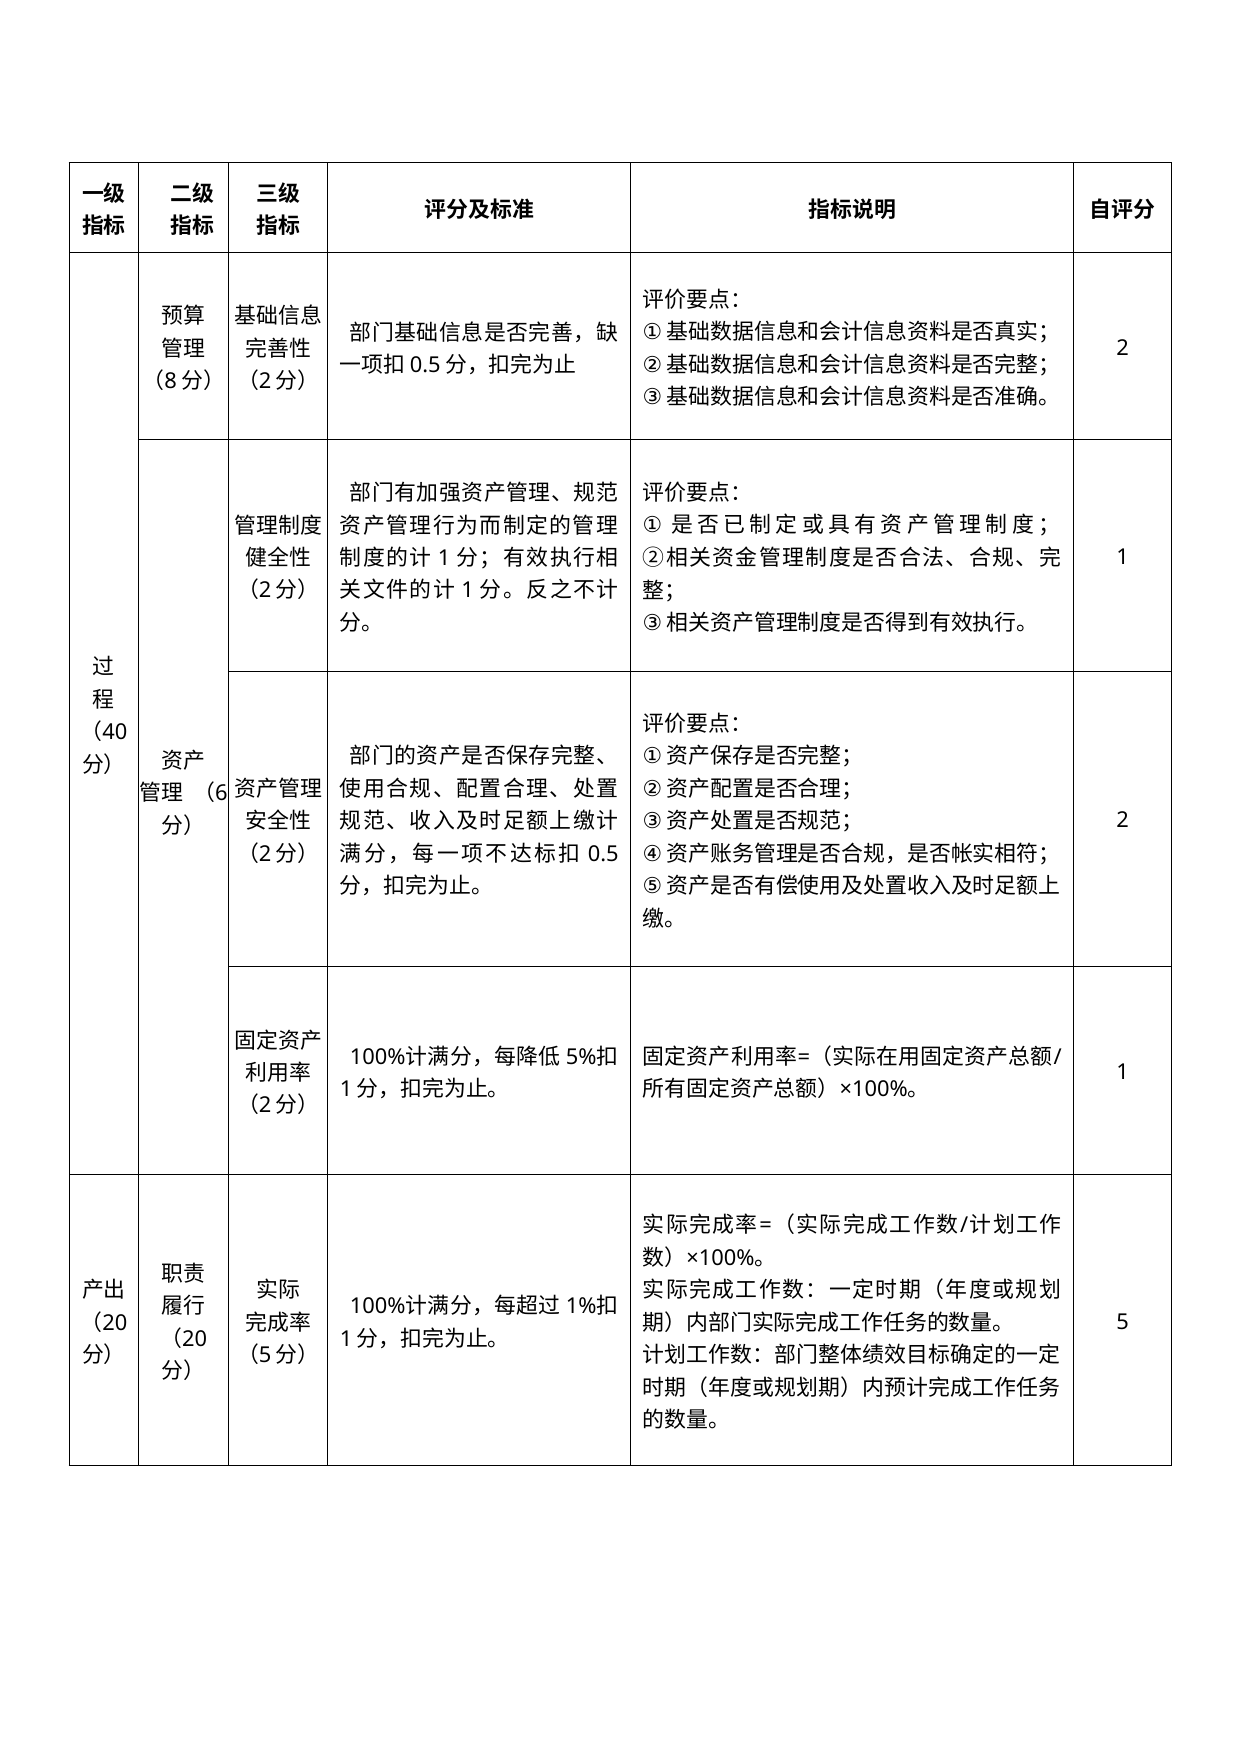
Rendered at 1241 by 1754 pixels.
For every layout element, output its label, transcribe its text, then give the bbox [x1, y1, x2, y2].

table_cell 2 [1074, 253, 1171, 439]
table_cell 管理制度 健全性 （2分） [229, 440, 327, 671]
table_cell 1 [1074, 440, 1171, 671]
table_cell 部门有加强资产管理、规范资产管理行为而制定的管理制度的计1分；有效执行相关文件的计1分。反之不计分。 [328, 440, 630, 671]
table_cell 2 [1074, 672, 1171, 966]
table_cell 5 [1074, 1175, 1171, 1465]
table_cell 资产管理 安全性 （2分） [229, 672, 327, 966]
table_cell 100%计满分，每降低5%扣1分，扣完为止。 [328, 967, 630, 1174]
table_cell 部门的资产是否保存完整、使用合规、配置合理、处置规范、收入及时足额上缴计满分，每一项不达标扣0.5分，扣完为止。 [328, 672, 630, 966]
table_cell 职责 履行 （20分） [139, 1175, 228, 1465]
table_cell 过 程 （40分） [70, 253, 138, 1174]
table_cell 产出（20分） [70, 1175, 138, 1465]
table_cell 评价要点： ①是否已制定或具有资产管理制度； ②相关资金管理制度是否合法、合规、完整； ③相关资产管理制度是否得到有效执行。 [631, 440, 1073, 671]
table_cell 实际完成率=（实际完成工作数/计划工作数）×100%。 实际完成工作数：一定时期（年度或规划期）内部门实际完成工作任务的数量。 计划工作数：部门整体绩效目标确定的一定时期（年度或规划期）内预计完成工作任务的数量。 [631, 1175, 1073, 1465]
table_cell 100%计满分，每超过1%扣1分，扣完为止。 [328, 1175, 630, 1465]
table_cell 实际 完成率 （5分） [229, 1175, 327, 1465]
table_header 指标说明 [631, 163, 1073, 252]
table_cell 固定资产 利用率 （2分） [229, 967, 327, 1174]
table_cell 部门基础信息是否完善，缺一项扣0.5分，扣完为止 [328, 253, 630, 439]
table_cell 基础信息 完善性 （2分） [229, 253, 327, 439]
table_header 二级 指标 [139, 163, 228, 252]
table_cell 预算 管理 （8分） [139, 253, 228, 439]
table_header 三级 指标 [229, 163, 327, 252]
table_cell 固定资产利用率=（实际在用固定资产总额/所有固定资产总额）×100%。 [631, 967, 1073, 1174]
table_header 自评分 [1074, 163, 1171, 252]
table_cell 评价要点： ①资产保存是否完整； ②资产配置是否合理； ③资产处置是否规范； ④资产账务管理是否合规，是否帐实相符； ⑤资产是否有偿使用及处置收入及时足额上缴。 [631, 672, 1073, 966]
table_header 一级 指标 [70, 163, 138, 252]
table_cell 评价要点： ①基础数据信息和会计信息资料是否真实； ②基础数据信息和会计信息资料是否完整； ③基础数据信息和会计信息资料是否准确。 [631, 253, 1073, 439]
table_cell 1 [1074, 967, 1171, 1174]
table_header 评分及标准 [328, 163, 630, 252]
table_cell 资产 管理 （6分） [139, 440, 228, 1174]
